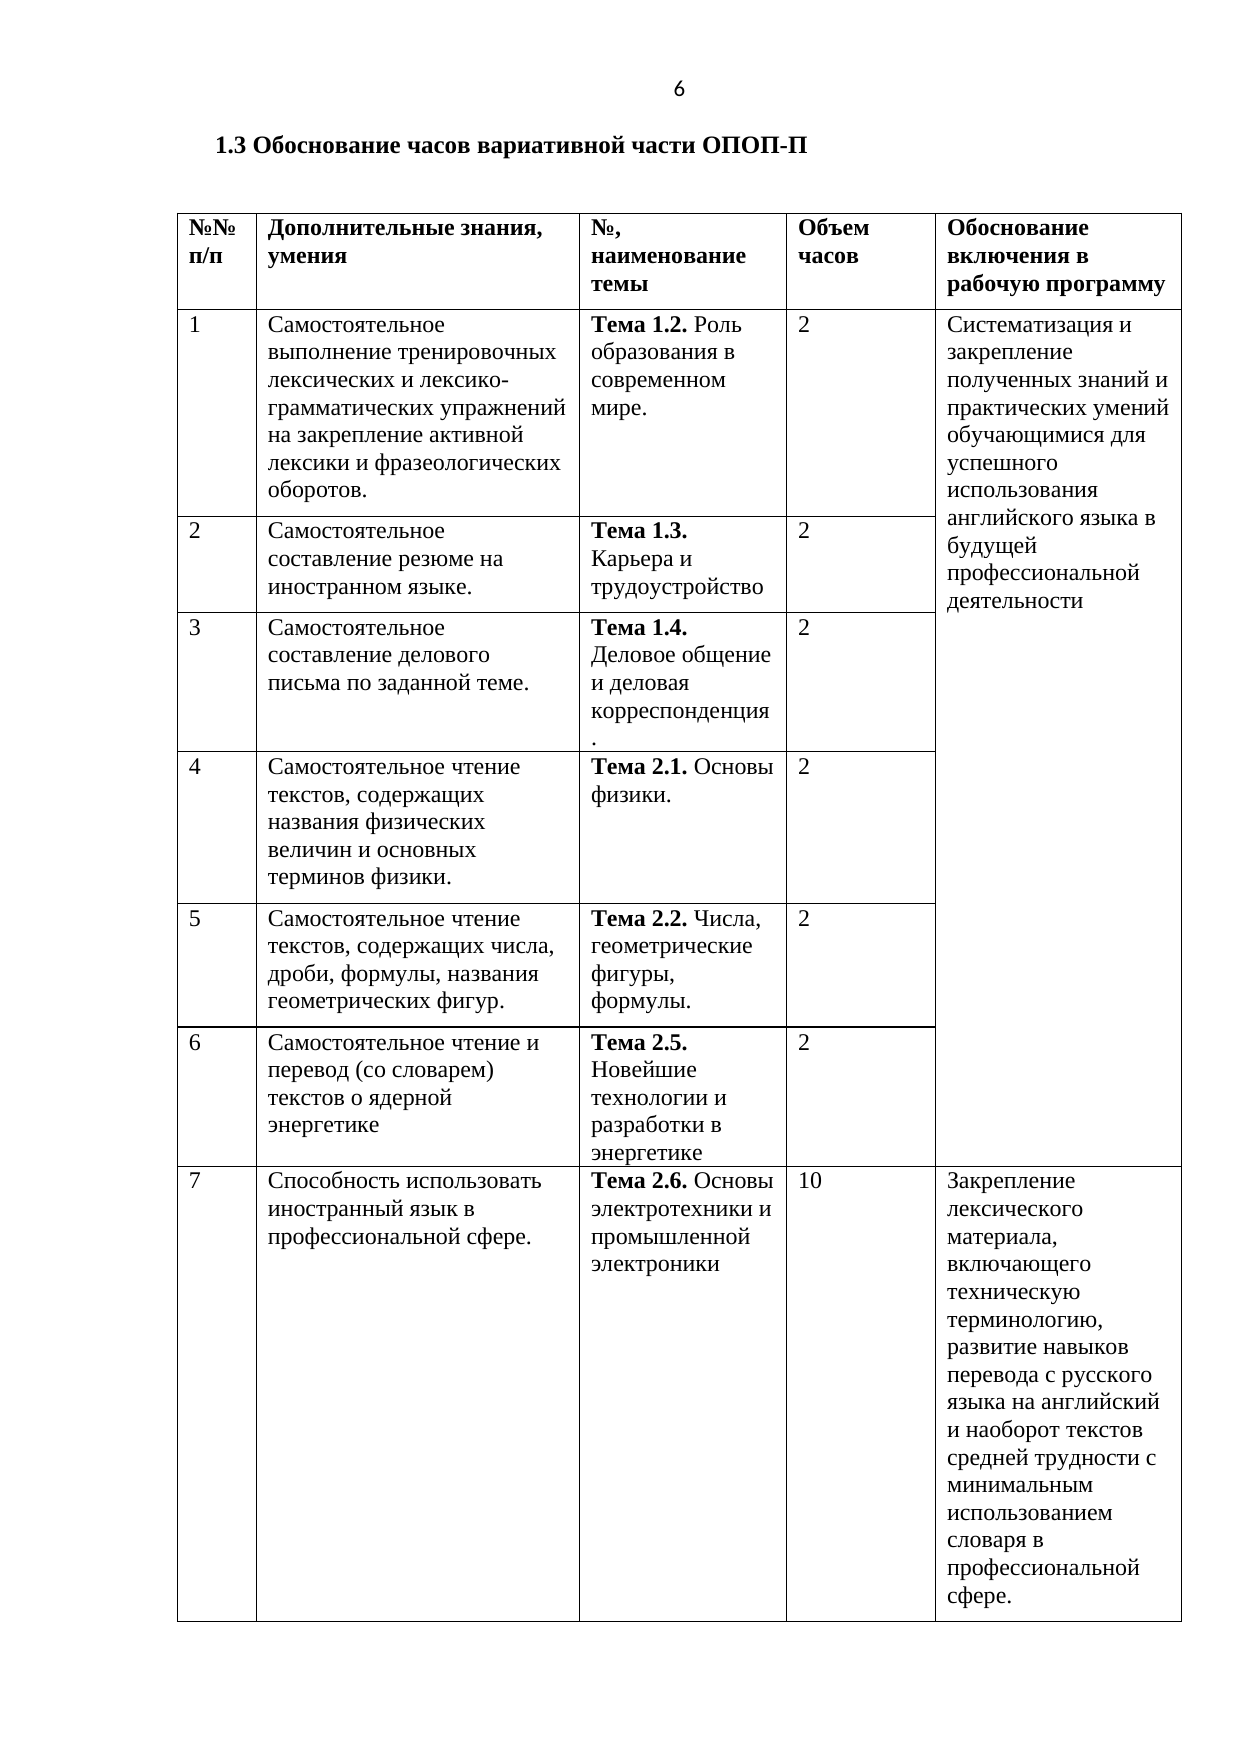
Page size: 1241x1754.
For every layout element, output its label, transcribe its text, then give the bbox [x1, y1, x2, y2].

table_header Объем часов [787, 214, 935, 309]
table_cell 7 [178, 1167, 256, 1621]
table_header №, наименование темы [580, 214, 786, 309]
table_cell 2 [787, 904, 935, 1026]
table_cell Самостоятельное выполнение тренировочных лексических и лексико-грамматических упражнений на закрепление активной лексики и фразеологических оборотов. [257, 310, 579, 516]
table_header №№ п/п [178, 214, 256, 309]
table_cell 10 [787, 1167, 935, 1621]
table_cell Тема 2.1. Основы физики. [580, 752, 786, 902]
table_cell 2 [787, 752, 935, 902]
table_cell 2 [787, 517, 935, 612]
table_cell 1 [178, 310, 256, 516]
table_cell Тема 2.6. Основы электротехники и промышленной электроники [580, 1167, 786, 1621]
table_cell 2 [787, 310, 935, 516]
table_cell Тема 2.2. Числа, геометрические фигуры, формулы. [580, 904, 786, 1026]
table_cell 3 [178, 613, 256, 751]
table_cell Тема 2.5. Новейшие технологии и разработки в энергетике [580, 1028, 786, 1166]
table_cell 2 [787, 613, 935, 751]
table_cell Самостоятельное составление делового письма по заданной теме. [257, 613, 579, 751]
table_cell Самостоятельное чтение и перевод (со словарем) текстов о ядерной энергетике [257, 1028, 579, 1166]
text 1.3 Обоснование часов вариативной части ОПОП-П [215, 130, 1181, 159]
table_cell Тема 1.3. Карьера и трудоустройство [580, 517, 786, 612]
table_cell 4 [178, 752, 256, 902]
table_header Дополнительные знания, умения [257, 214, 579, 309]
table_cell 2 [787, 1028, 935, 1166]
table_cell Способность использовать иностранный язык в профессиональной сфере. [257, 1167, 579, 1621]
table_cell 5 [178, 904, 256, 1026]
table_cell 2 [178, 517, 256, 612]
table_cell Самостоятельное составление резюме на иностранном языке. [257, 517, 579, 612]
table_cell Самостоятельное чтение текстов, содержащих числа, дроби, формулы, названия геометрических фигур. [257, 904, 579, 1026]
table_cell Самостоятельное чтение текстов, содержащих названия физических величин и основных терминов физики. [257, 752, 579, 902]
table_cell Тема 1.4. Деловое общение и деловая корреспонденция. [580, 613, 786, 751]
table_cell 6 [178, 1028, 256, 1166]
table_cell Тема 1.2. Роль образования в современном мире. [580, 310, 786, 516]
table_cell Закрепление лексического материала, включающего техническую терминологию, развитие навыков перевода с русского языка на английский и наоборот текстов средней трудности с минимальным использованием словаря в профессиональной сфере. [936, 1167, 1181, 1621]
table_header Обоснование включения в рабочую программу [936, 214, 1181, 309]
table_cell Систематизация и закрепление полученных знаний и практических умений обучающимися для успешного использования английского языка в будущей профессиональной деятельности [936, 310, 1181, 1166]
